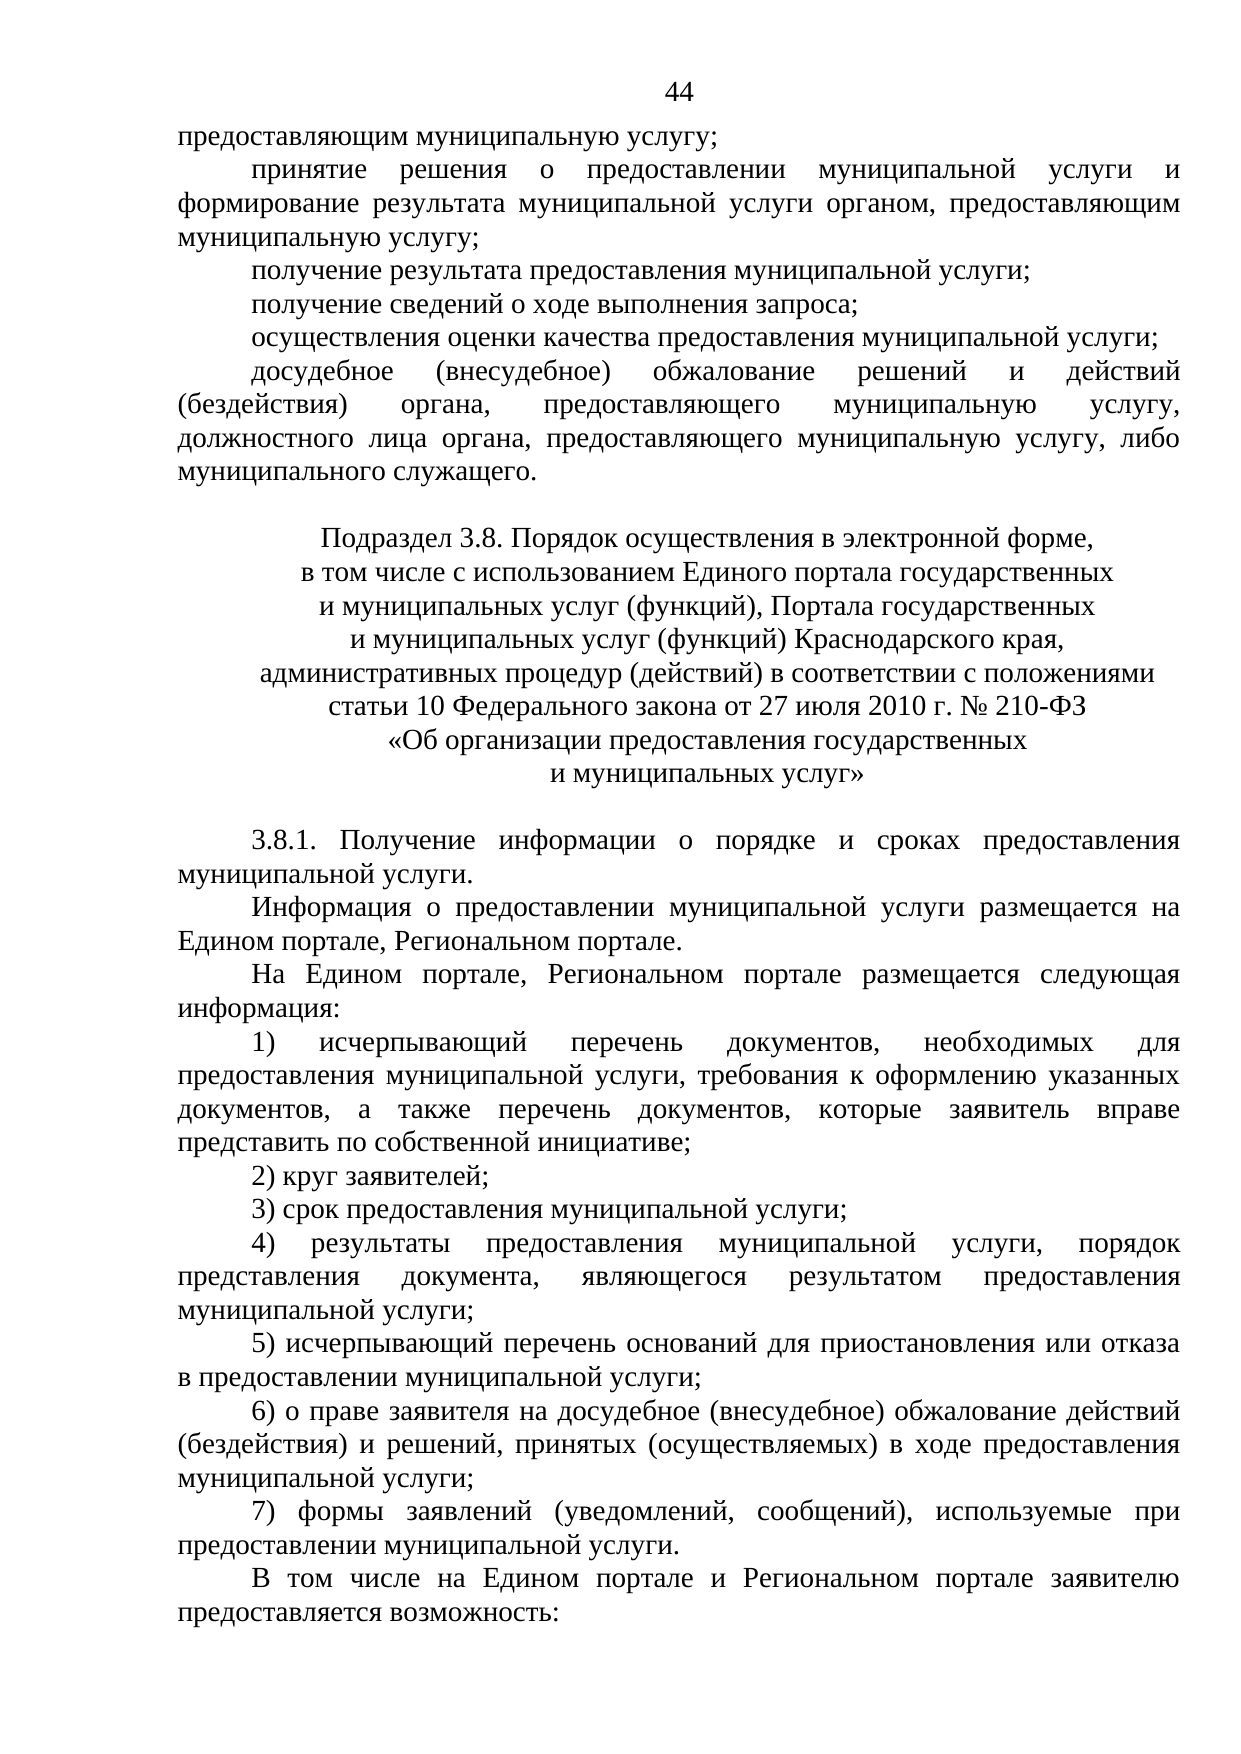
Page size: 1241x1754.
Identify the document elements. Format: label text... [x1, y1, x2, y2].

text В том числе на Едином портале и Региональном портале заявителю предоставляется возможность: [177, 1560, 1181, 1627]
text административных процедур (действий) в соответствии с положениями [177, 655, 1181, 688]
text и муниципальных услуг» [177, 755, 1181, 789]
text 4) результаты предоставления муниципальной услуги, порядок представления документа, являющегося результатом предоставления муниципальной услуги; [177, 1225, 1181, 1326]
text На Едином портале, Региональном портале размещается следующая информация: [177, 957, 1181, 1024]
text осуществления оценки качества предоставления муниципальной услуги; [177, 319, 1181, 353]
text досудебное (внесудебное) обжалование решений и действий (бездействия) органа, предоставляющего муниципальную услугу, должностного лица органа, предоставляющего муниципальную услугу, либо муниципального служащего. [177, 353, 1181, 487]
text 1) исчерпывающий перечень документов, необходимых для предоставления муниципальной услуги, требования к оформлению указанных документов, а также перечень документов, которые заявитель вправе представить по собственной инициативе; [177, 1024, 1181, 1158]
text Информация о предоставлении муниципальной услуги размещается на Едином портале, Региональном портале. [177, 889, 1181, 957]
text статьи 10 Федерального закона от 27 июля 2010 г. № 210-ФЗ [177, 688, 1181, 722]
text 5) исчерпывающий перечень оснований для приостановления или отказа в предоставлении муниципальной услуги; [177, 1326, 1181, 1393]
text «Об организации предоставления государственных [177, 722, 1181, 755]
text принятие решения о предоставлении муниципальной услуги и формирование результата муниципальной услуги органом, предоставляющим муниципальную услугу; [177, 152, 1181, 252]
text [177, 118, 1181, 152]
text 3.8.1. Получение информации о порядке и сроках предоставления муниципальной услуги. [177, 822, 1181, 889]
text 3) срок предоставления муниципальной услуги; [177, 1191, 1181, 1225]
text в том числе с использованием Единого портала государственных [177, 554, 1181, 588]
text и муниципальных услуг (функций) Краснодарского края, [177, 621, 1181, 655]
text и муниципальных услуг (функций), Портала государственных [177, 588, 1181, 621]
text 6) о праве заявителя на досудебное (внесудебное) обжалование действий (бездействия) и решений, принятых (осуществляемых) в ходе предоставления муниципальной услуги; [177, 1393, 1181, 1493]
text получение сведений о ходе выполнения запроса; [177, 286, 1181, 319]
text 7) формы заявлений (уведомлений, сообщений), используемые при предоставлении муниципальной услуги. [177, 1493, 1181, 1560]
text получение результата предоставления муниципальной услуги; [177, 252, 1181, 286]
text Подраздел 3.8. Порядок осуществления в электронной форме, [177, 521, 1181, 554]
text 2) круг заявителей; [177, 1158, 1181, 1191]
